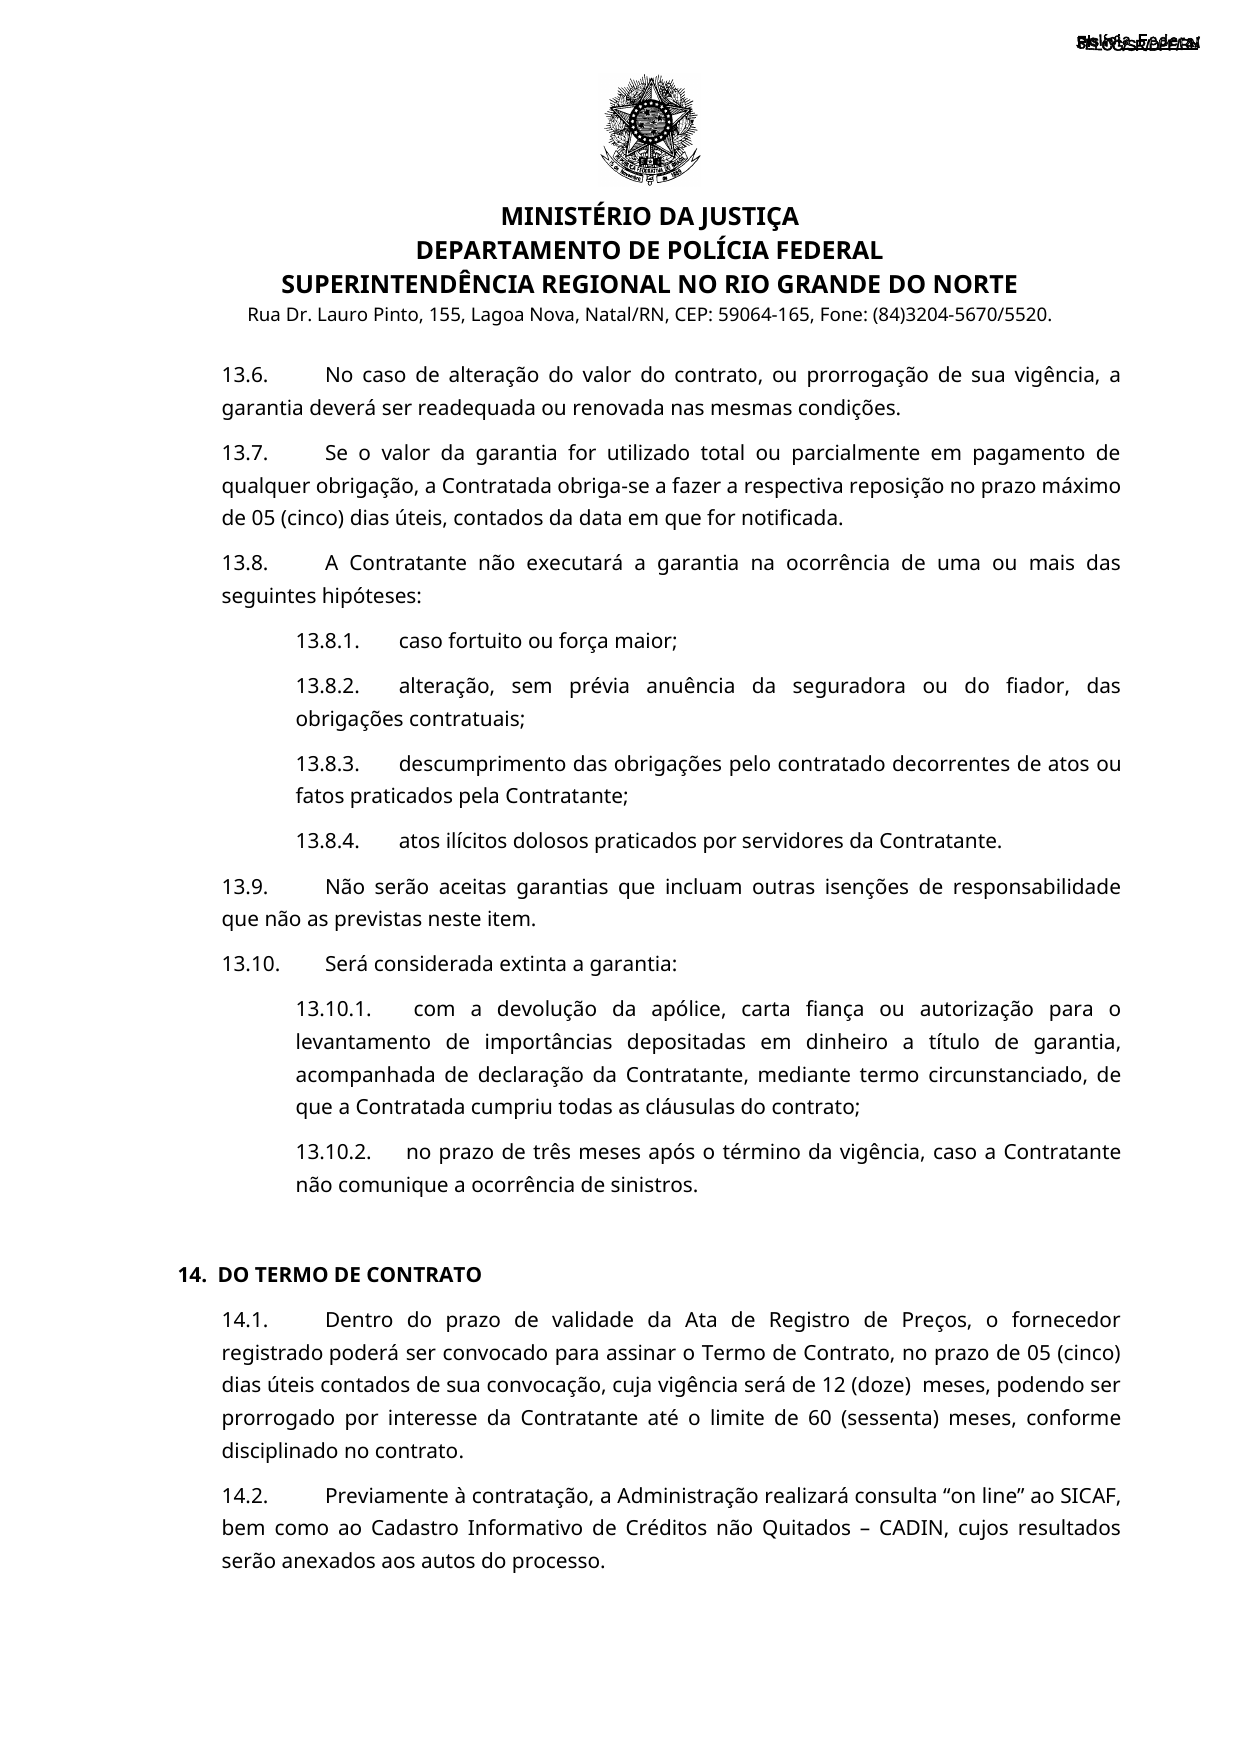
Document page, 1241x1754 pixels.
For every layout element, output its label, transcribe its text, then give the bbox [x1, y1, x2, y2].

list A Contratante não executará a garantia na ocorrência de uma ou mais das seguintes hipóteses: [221, 548, 1122, 609]
list DO TERMO DE CONTRATO [177, 1260, 1122, 1289]
list No caso de alteração do valor do contrato, ou prorrogação de sua vigência, a garantia deverá ser readequada ou renovada nas mesmas condições. [221, 360, 1122, 421]
list Previamente à contratação, a Administração realizará consulta “on line” ao SICAF, bem como ao Cadastro Informativo de Créditos não Quitados – CADIN, cujos resultados serão anexados aos autos do processo. [221, 1481, 1122, 1574]
list no prazo de três meses após o término da vigência, caso a Contratante não comunique a ocorrência de sinistros. [295, 1137, 1122, 1198]
list com a devolução da apólice, carta fiança ou autorização para o levantamento de importâncias depositadas em dinheiro a título de garantia, acompanhada de declaração da Contratante, mediante termo circunstanciado, de que a Contratada cumpriu todas as cláusulas do contrato; [295, 994, 1122, 1121]
list atos ilícitos dolosos praticados por servidores da Contratante. [295, 827, 1122, 855]
picture [598, 73, 702, 187]
list Dentro do prazo de validade da Ata de Registro de Preços, o fornecedor registrado poderá ser convocado para assinar o Termo de Contrato, no prazo de 05 (cinco) dias úteis contados de sua convocação, cuja vigência será de 12 (doze) meses, podendo ser prorrogado por interesse da Contratante até o limite de 60 (sessenta) meses, conforme disciplinado no contrato. [221, 1305, 1122, 1464]
list Não serão aceitas garantias que incluam outras isenções de responsabilidade que não as previstas neste item. [221, 872, 1122, 933]
list descumprimento das obrigações pelo contratado decorrentes de atos ou fatos praticados pela Contratante; [295, 749, 1122, 810]
list caso fortuito ou força maior; [295, 626, 1122, 654]
list Será considerada extinta a garantia: [221, 949, 1122, 978]
list alteração, sem prévia anuência da seguradora ou do fiador, das obrigações contratuais; [295, 671, 1122, 732]
list Se o valor da garantia for utilizado total ou parcialmente em pagamento de qualquer obrigação, a Contratada obriga-se a fazer a respectiva reposição no prazo máximo de 05 (cinco) dias úteis, contados da data em que for notificada. [221, 438, 1122, 532]
